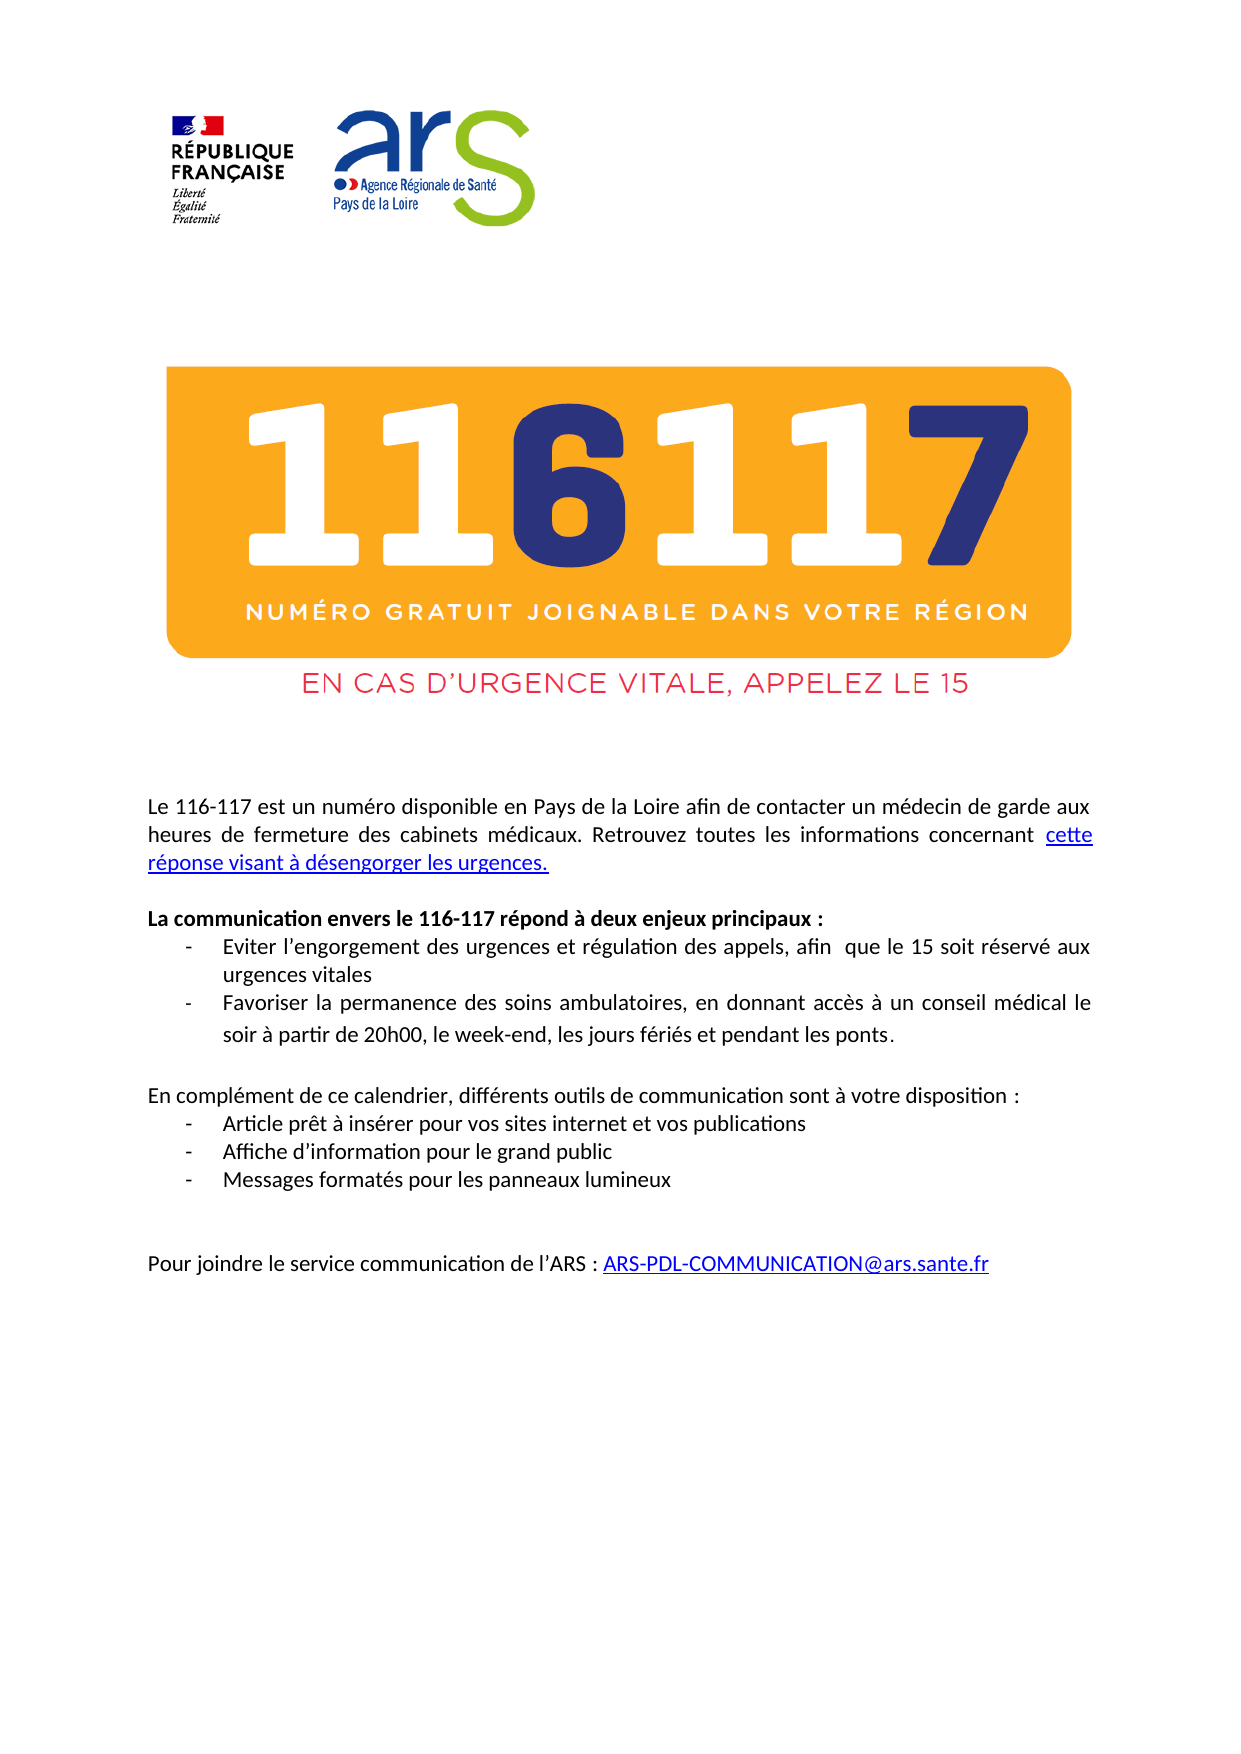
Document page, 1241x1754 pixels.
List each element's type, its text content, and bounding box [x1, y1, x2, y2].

list Messages formatés pour les panneaux lumineux [185, 1165, 1093, 1193]
text Le 116-117 est un numéro disponible en Pays de la Loire afin de contacter un médecin de garde aux heures de fermeture des cabinets médicaux. Retrouvez toutes les informations concernant cette réponse visant à désengorger les urgences. [148, 792, 1093, 876]
picture [147, 97, 549, 241]
text Pour joindre le service communication de l’ARS : ARS-PDL-COMMUNICATION@ars.sante.fr [148, 1249, 1093, 1277]
list Favoriser la permanence des soins ambulatoires, en donnant accès à un conseil médical le soir à partir de 20h00, le week-end, les jours fériés et pendant les ponts. [185, 988, 1093, 1049]
list Affiche d’information pour le grand public [185, 1137, 1093, 1165]
list Article prêt à insérer pour vos sites internet et vos publications [185, 1109, 1093, 1137]
list Eviter l’engorgement des urgences et régulation des appels, afin que le 15 soit réservé aux urgences vitales [185, 932, 1093, 988]
text En complément de ce calendrier, différents outils de communication sont à votre disposition : [148, 1081, 1093, 1109]
text La communication envers le 116-117 répond à deux enjeux principaux : [148, 904, 1093, 932]
picture [147, 353, 1093, 709]
